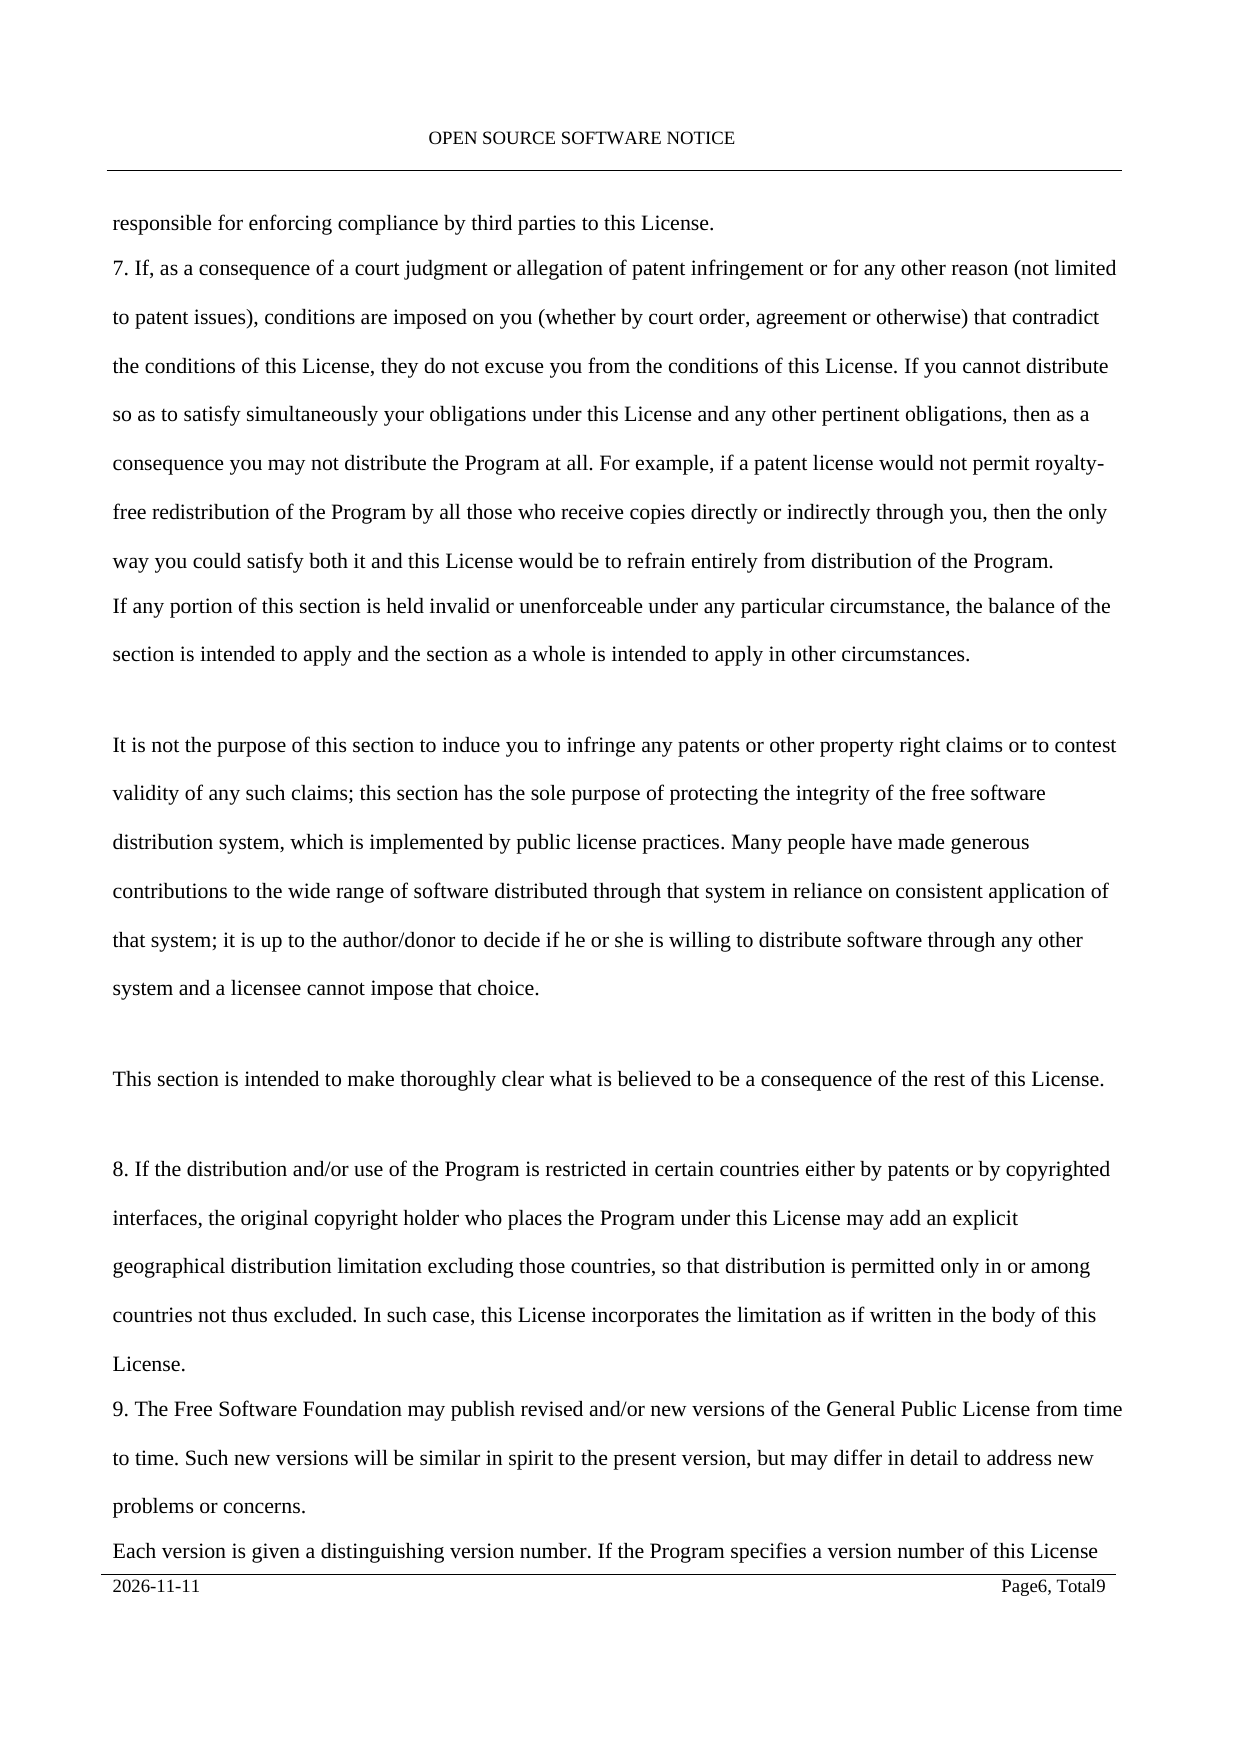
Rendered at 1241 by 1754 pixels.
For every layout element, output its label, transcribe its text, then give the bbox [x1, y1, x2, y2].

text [112, 206, 1128, 239]
text This section is intended to make thoroughly clear what is believed to be a consequence of the rest of this License. [112, 1062, 1128, 1094]
text 8. If the distribution and/or use of the Program is restricted in certain countries either by patents or by copyrighted interfaces, the original copyright holder who places the Program under this License may add an explicit geographical distribution limitation excluding those countries, so that distribution is permitted only in or among countries not thus excluded. In such case, this License incorporates the limitation as if written in the body of this License. [112, 1152, 1128, 1380]
text 7. If, as a consequence of a court judgment or allegation of patent infringement or for any other reason (not limited to patent issues), conditions are imposed on you (whether by court order, agreement or otherwise) that contradict the conditions of this License, they do not excuse you from the conditions of this License. If you cannot distribute so as to satisfy simultaneously your obligations under this License and any other pertinent obligations, then as a consequence you may not distribute the Program at all. For example, if a patent license would not permit royalty-free redistribution of the Program by all those who receive copies directly or indirectly through you, then the only way you could satisfy both it and this License would be to refrain entirely from distribution of the Program. [112, 251, 1128, 576]
text If any portion of this section is held invalid or unenforceable under any particular circumstance, the balance of the section is intended to apply and the section as a whole is intended to apply in other circumstances. [112, 589, 1128, 670]
text It is not the purpose of this section to induce you to infringe any patents or other property right claims or to contest validity of any such claims; this section has the sole purpose of protecting the integrity of the free software distribution system, which is implemented by public license practices. Many people have made generous contributions to the wide range of software distributed through that system in reliance on consistent application of that system; it is up to the author/donor to decide if he or she is willing to distribute software through any other system and a licensee cannot impose that choice. [112, 728, 1128, 1004]
text 9. The Free Software Foundation may publish revised and/or new versions of the General Public License from time to time. Such new versions will be similar in spirit to the present version, but may differ in detail to address new problems or concerns. [112, 1392, 1128, 1522]
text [112, 1535, 1128, 1567]
